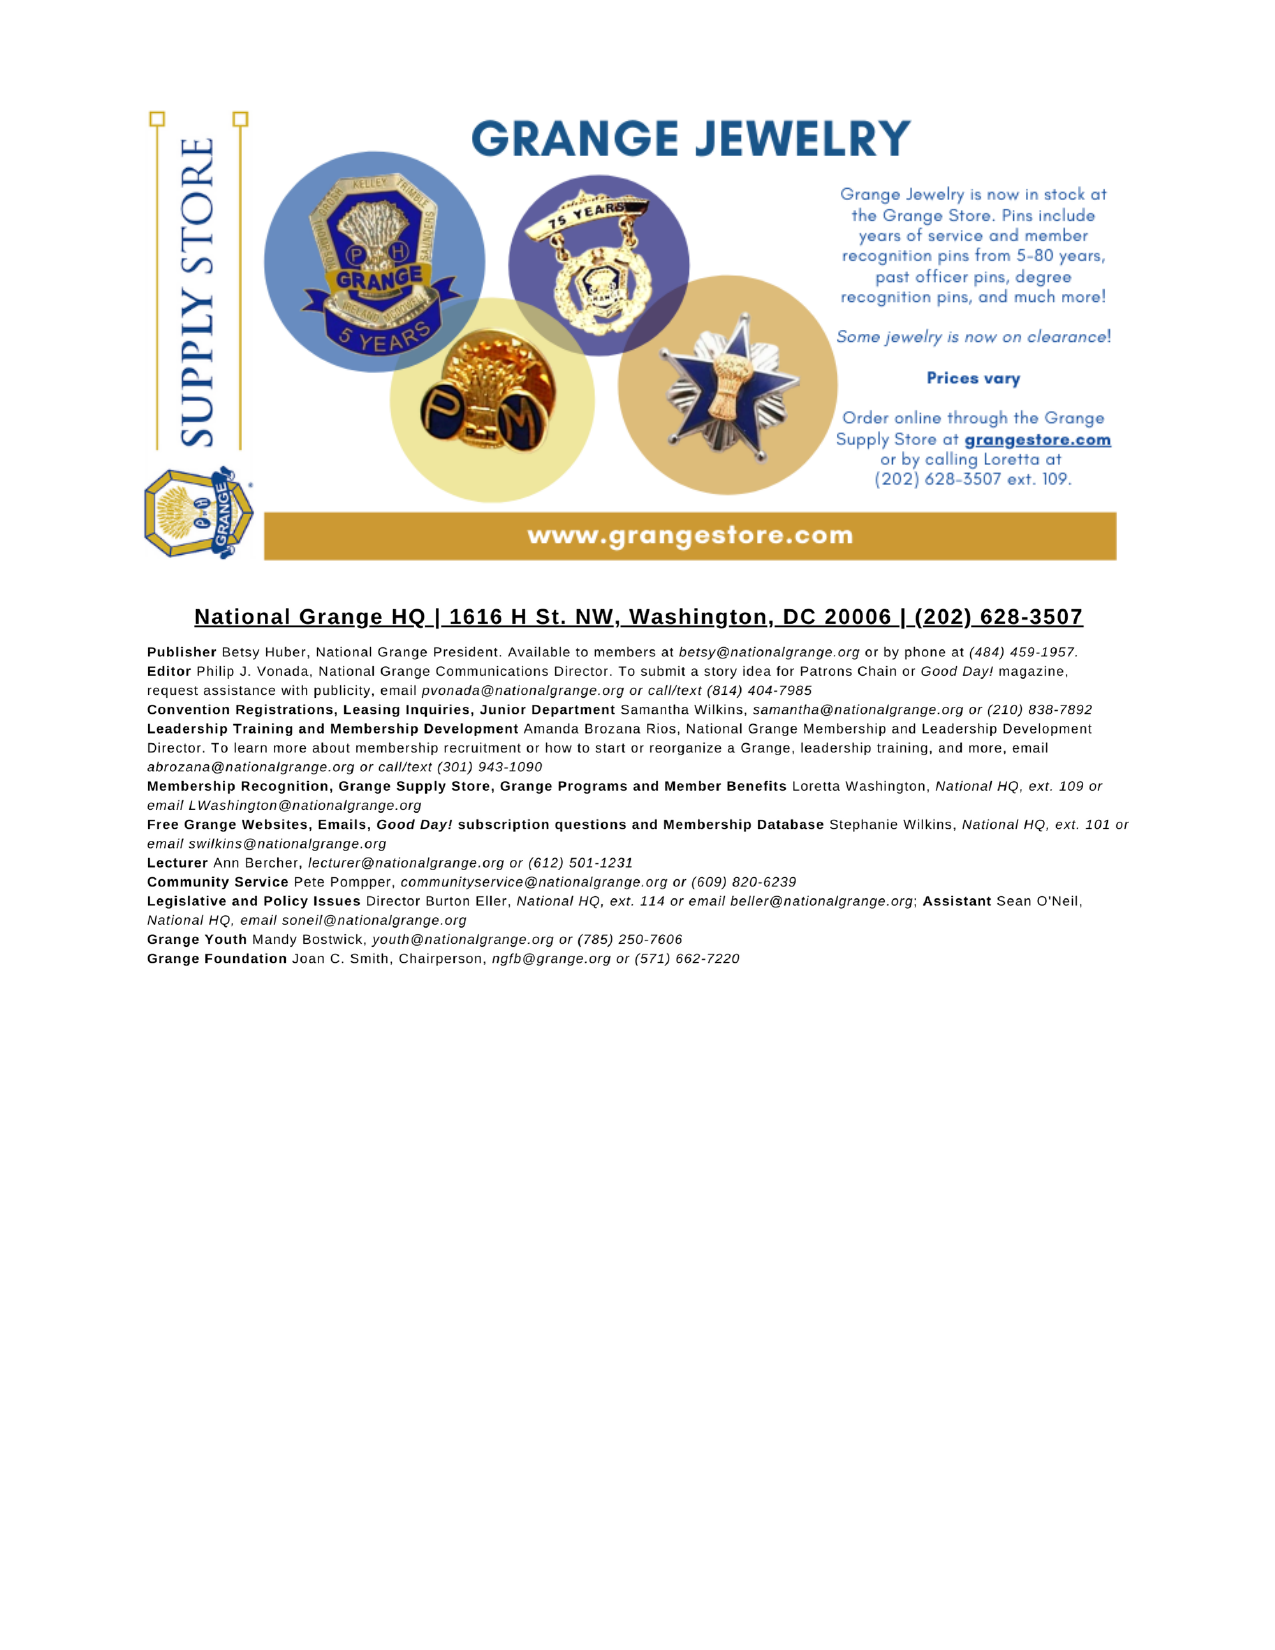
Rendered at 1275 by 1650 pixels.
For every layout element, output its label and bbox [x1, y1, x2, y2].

picture [138, 105, 1137, 570]
picture [127, 597, 1148, 973]
